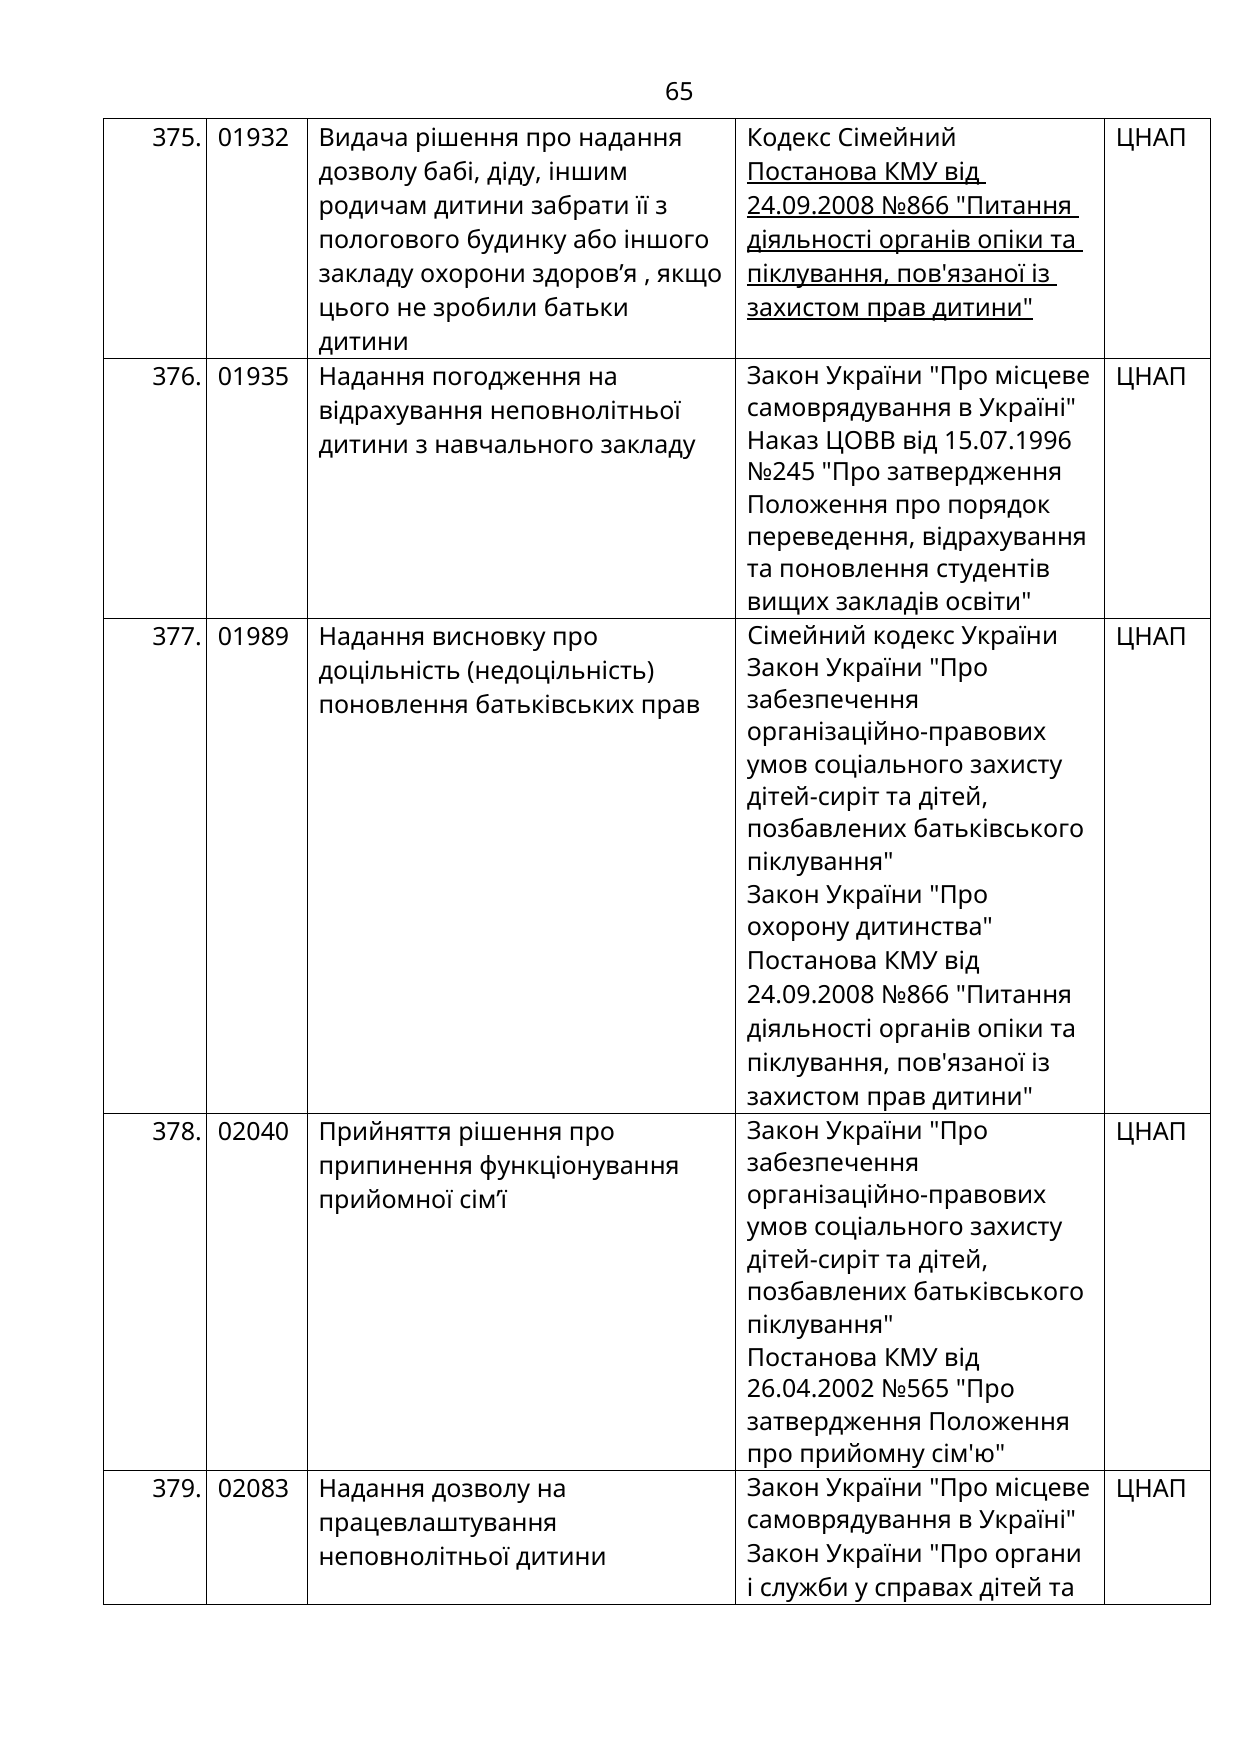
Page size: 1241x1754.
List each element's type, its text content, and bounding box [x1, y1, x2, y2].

table_cell 01935 [207, 359, 307, 618]
table_cell [104, 359, 206, 618]
table_cell ЦНАП [1105, 1471, 1210, 1604]
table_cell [736, 1471, 1104, 1604]
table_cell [308, 1471, 735, 1604]
table_cell Надання погодження на відрахування неповнолітньої дитини з навчального закладу [308, 359, 735, 618]
table_cell 01989 [207, 619, 307, 1113]
table_cell 02083 [207, 1471, 307, 1604]
table_cell Прийняття рішення про припинення функціонування прийомної сім’ї [308, 1114, 735, 1470]
table_cell [104, 119, 206, 358]
table_cell Кодекс Сімейний Постанова КМУ від 24.09.2008 №866 "Питання діяльності органів опіки та піклування, пов'язаної із захистом прав дитини" [736, 119, 1104, 358]
table_cell ЦНАП [1105, 359, 1210, 618]
table_cell [104, 1471, 206, 1604]
table_cell Закон України "Про місцеве самоврядування в Україні" Наказ ЦОВВ від 15.07.1996 №245 "Про затвердження Положення про порядок переведення, відрахування та поновлення студентів вищих закладів освіти" [736, 359, 1104, 618]
table_cell ЦНАП [1105, 119, 1210, 358]
table_cell Закон України "Про забезпечення організаційно-правових умов соціального захисту дітей-сиріт та дітей, позбавлених батьківського піклування" Постанова КМУ від 26.04.2002 №565 "Про затвердження Положення про прийомну сім'ю" [736, 1114, 1104, 1470]
table_cell Надання висновку про доцільність (недоцільність) поновлення батьківських прав [308, 619, 735, 1113]
table_cell 01932 [207, 119, 307, 358]
table_cell Сімейний кодекс України Закон України "Про забезпечення організаційно-правових умов соціального захисту дітей-сиріт та дітей, позбавлених батьківського піклування" Закон України "Про охорону дитинства" Постанова КМУ від 24.09.2008 №866 "Питання діяльності органів опіки та піклування, пов'язаної із захистом прав дитини" [736, 619, 1104, 1113]
table_cell Видача рішення про надання дозволу бабі, діду, іншим родичам дитини забрати її з пологового будинку або іншого закладу охорони здоров’я , якщо цього не зробили батьки дитини [308, 119, 735, 358]
table_cell [104, 619, 206, 1113]
table_cell ЦНАП [1105, 619, 1210, 1113]
table_cell ЦНАП [1105, 1114, 1210, 1470]
table_cell [104, 1114, 206, 1470]
table_cell 02040 [207, 1114, 307, 1470]
